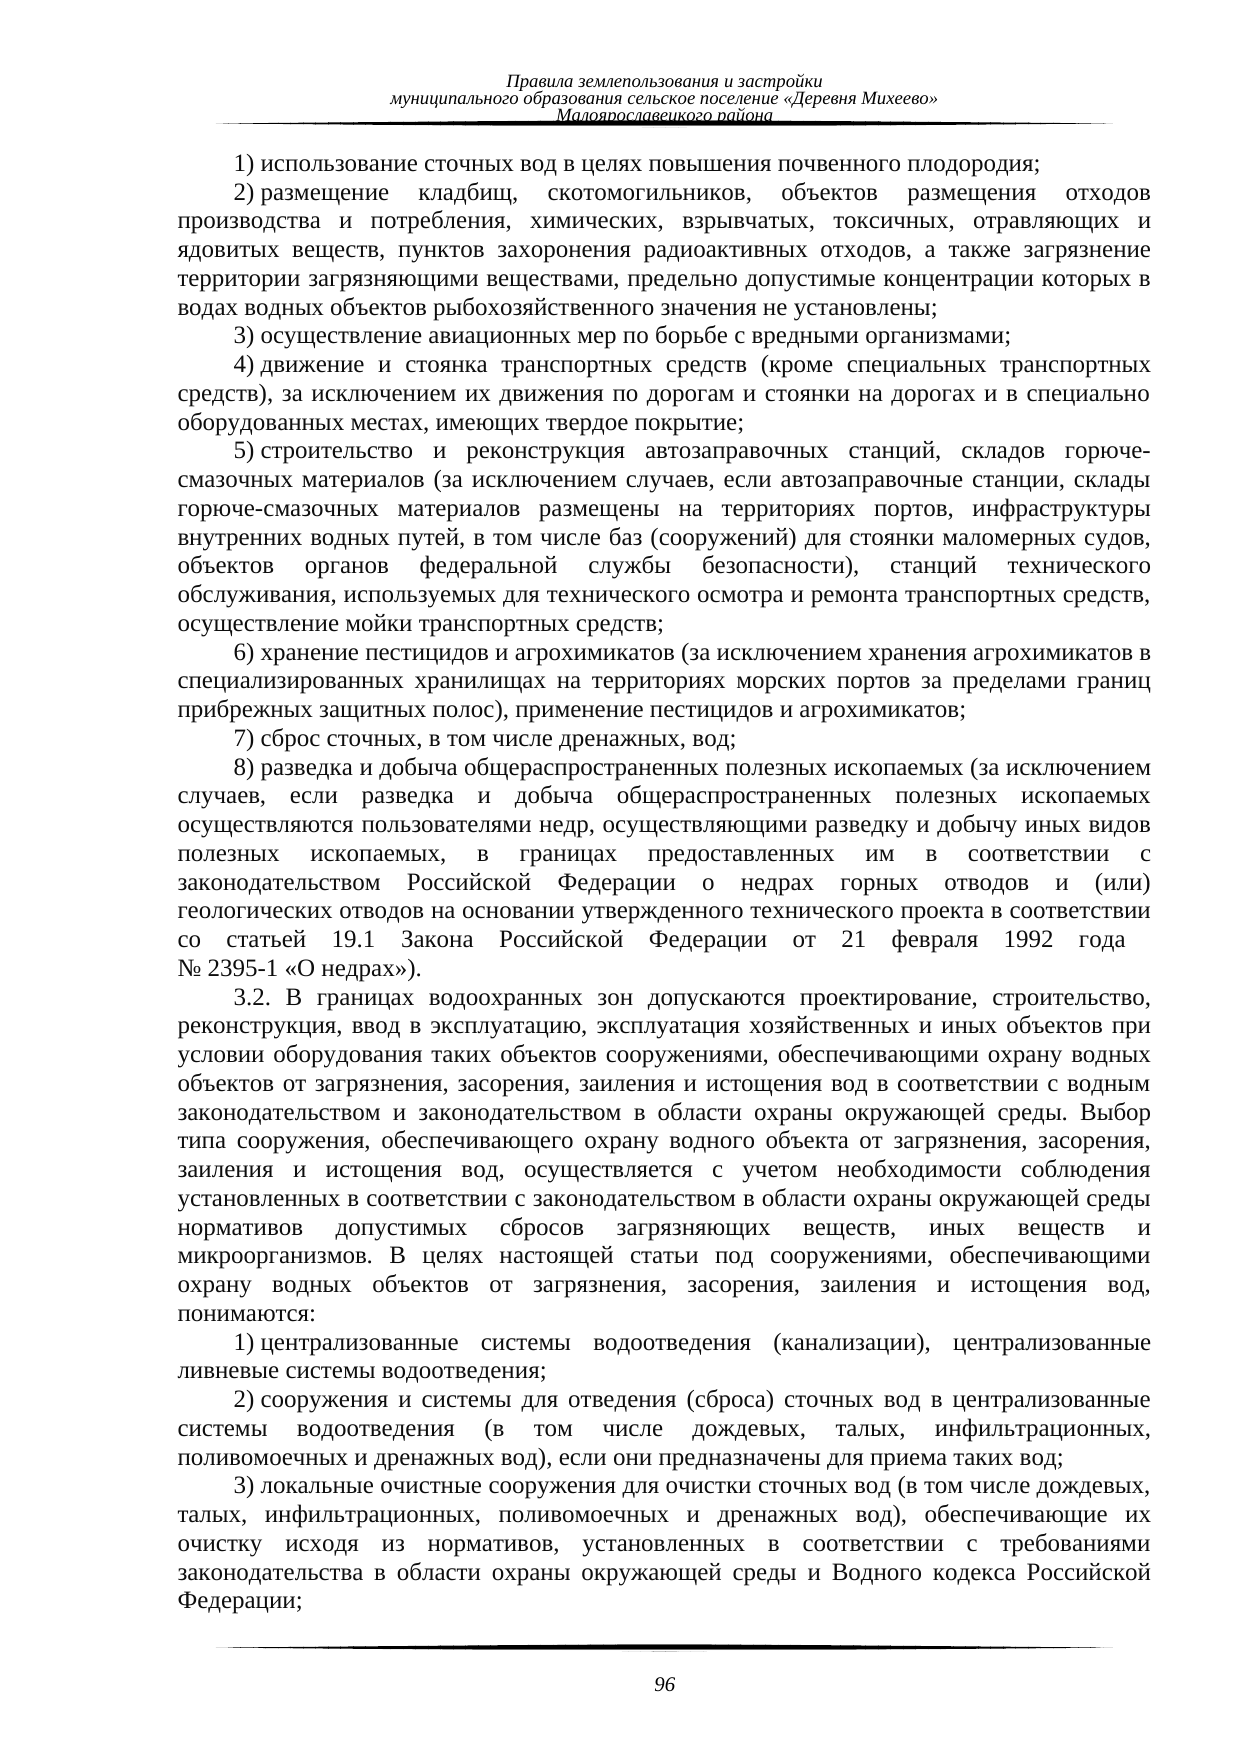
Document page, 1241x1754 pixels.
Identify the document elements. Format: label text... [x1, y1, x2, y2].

text 5) строительство и реконструкция автозаправочных станций, складов горюче-смазочных материалов (за исключением случаев, если автозаправочные станции, склады горюче-смазочных материалов размещены на территориях портов, инфраструктуры внутренних водных путей, в том числе баз (сооружений) для стоянки маломерных судов, объектов органов федеральной службы безопасности), станций технического обслуживания, используемых для технического осмотра и ремонта транспортных средств, осуществление мойки транспортных средств; [177, 435, 1152, 637]
text 2) размещение кладбищ, скотомогильников, объектов размещения отходов производства и потребления, химических, взрывчатых, токсичных, отравляющих и ядовитых веществ, пунктов захоронения радиоактивных отходов, а также загрязнение территории загрязняющими веществами, предельно допустимые концентрации которых в водах водных объектов рыбохозяйственного значения не установлены; [177, 177, 1152, 320]
text 3) локальные очистные сооружения для очистки сточных вод (в том числе дождевых, талых, инфильтрационных, поливомоечных и дренажных вод), обеспечивающие их очистку исходя из нормативов, установленных в соответствии с требованиями законодательства в области охраны окружающей среды и Водного кодекса Российской Федерации; [177, 1470, 1152, 1614]
text 4) движение и стоянка транспортных средств (кроме специальных транспортных средств), за исключением их движения по дорогам и стоянки на дорогах и в специально оборудованных местах, имеющих твердое покрытие; [177, 349, 1152, 435]
picture [215, 119, 1113, 128]
text 1) централизованные системы водоотведения (канализации), централизованные ливневые системы водоотведения; [177, 1327, 1152, 1384]
text 8) разведка и добыча общераспространенных полезных ископаемых (за исключением случаев, если разведка и добыча общераспространенных полезных ископаемых осуществляются пользователями недр, осуществляющими разведку и добычу иных видов полезных ископаемых, в границах предоставленных им в соответствии с законодательством Российской Федерации о недрах горных отводов и (или) геологических отводов на основании утвержденного технического проекта в соответствии со статьей 19.1 Закона Российской Федерации от 21 февраля 1992 года № 2395-1 «О недрах»). [177, 752, 1152, 982]
text 3) осуществление авиационных мер по борьбе с вредными организмами; [177, 320, 1152, 349]
text 2) сооружения и системы для отведения (сброса) сточных вод в централизованные системы водоотведения (в том числе дождевых, талых, инфильтрационных, поливомоечных и дренажных вод), если они предназначены для приема таких вод; [177, 1384, 1152, 1470]
text 1) использование сточных вод в целях повышения почвенного плодородия; [177, 148, 1152, 177]
picture [215, 1643, 1113, 1652]
text 6) хранение пестицидов и агрохимикатов (за исключением хранения агрохимикатов в специализированных хранилищах на территориях морских портов за пределами границ прибрежных защитных полос), применение пестицидов и агрохимикатов; [177, 637, 1152, 723]
text 7) сброс сточных, в том числе дренажных, вод; [177, 723, 1152, 752]
text 3.2. В границах водоохранных зон допускаются проектирование, строительство, реконструкция, ввод в эксплуатацию, эксплуатация хозяйственных и иных объектов при условии оборудования таких объектов сооружениями, обеспечивающими охрану водных объектов от загрязнения, засорения, заиления и истощения вод в соответствии с водным законодательством и законодательством в области охраны окружающей среды. Выбор типа сооружения, обеспечивающего охрану водного объекта от загрязнения, засорения, заиления и истощения вод, осуществляется с учетом необходимости соблюдения установленных в соответствии с законодательством в области охраны окружающей среды нормативов допустимых сбросов загрязняющих веществ, иных веществ и микроорганизмов. В целях настоящей статьи под сооружениями, обеспечивающими охрану водных объектов от загрязнения, засорения, заиления и истощения вод, понимаются: [177, 982, 1152, 1327]
